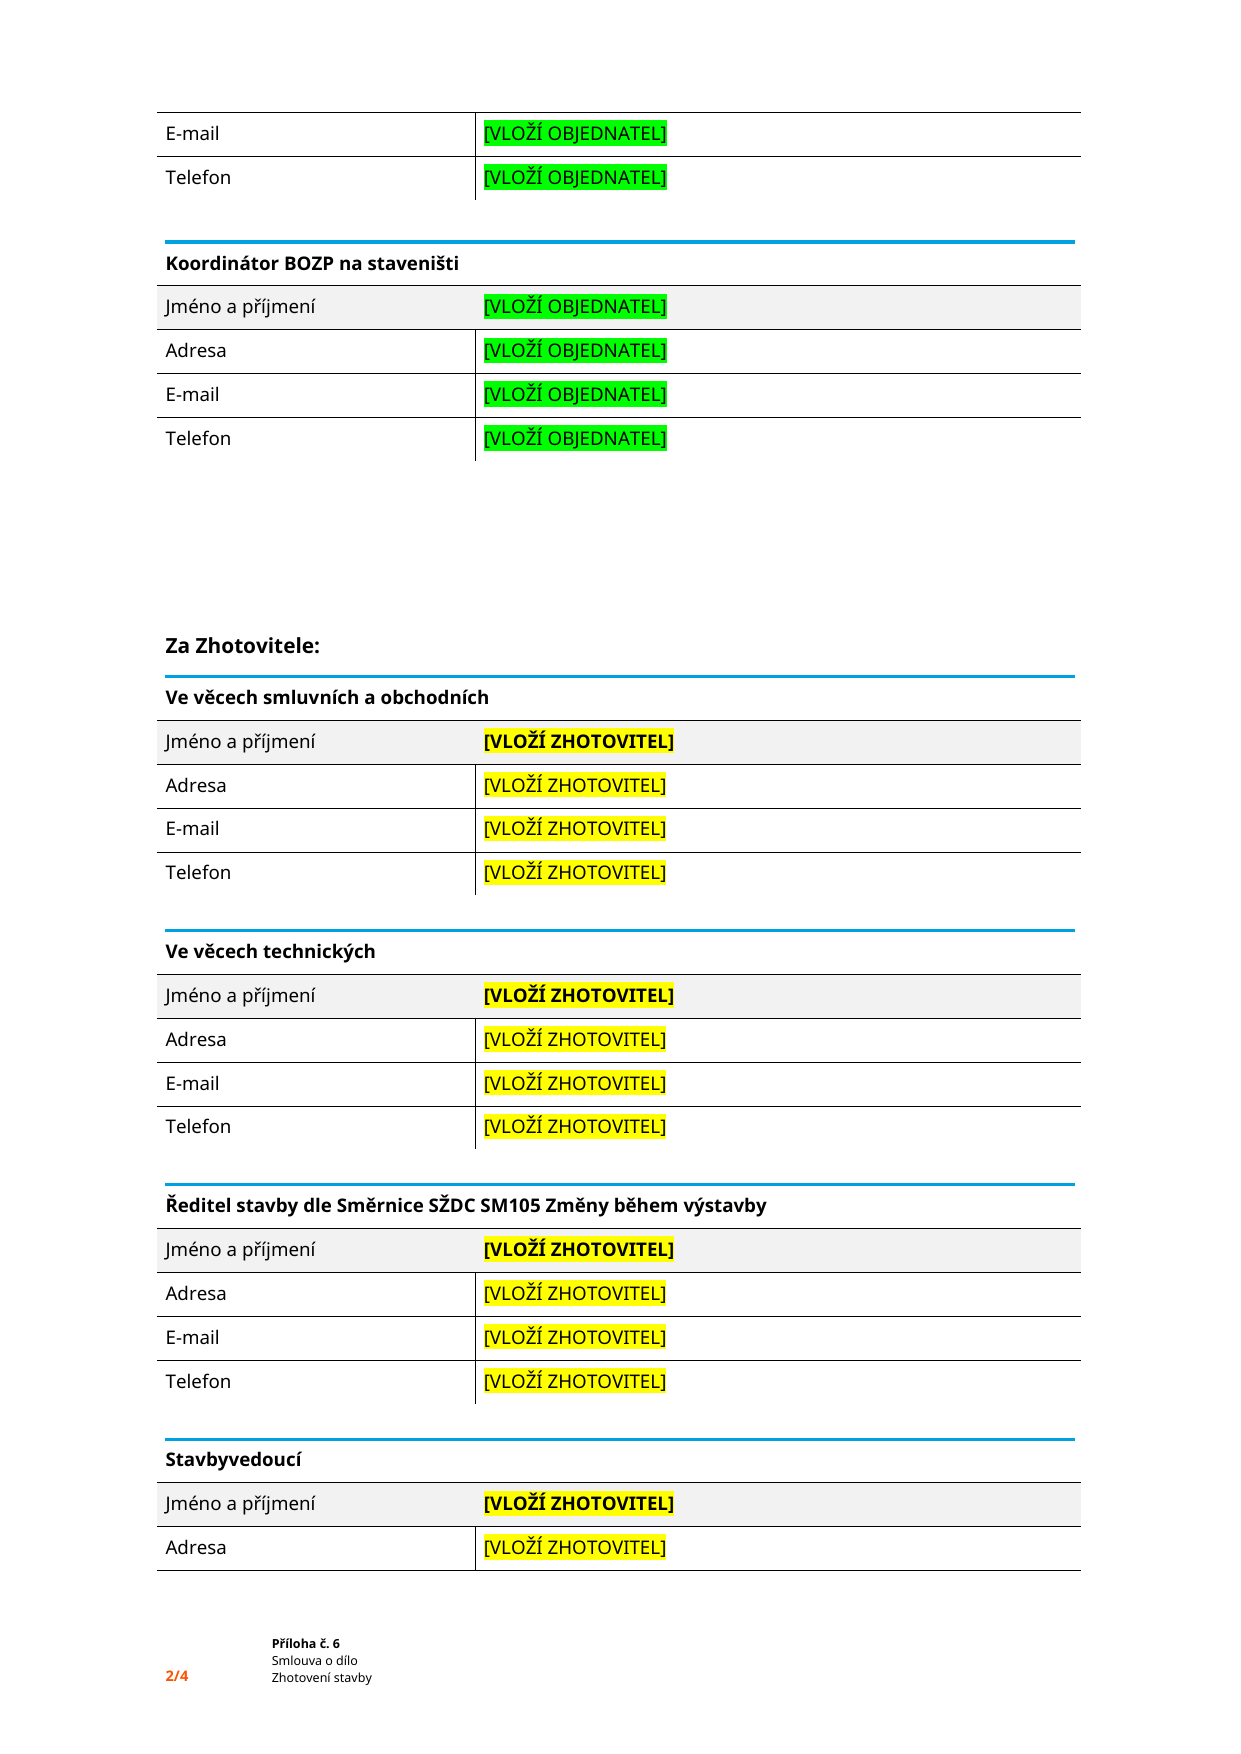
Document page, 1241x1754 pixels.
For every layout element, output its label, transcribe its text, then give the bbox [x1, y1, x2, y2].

table_header [VLOŽÍ ZHOTOVITEL] [475, 975, 1081, 1018]
table_cell Telefon [157, 157, 475, 200]
table_cell [VLOŽÍ ZHOTOVITEL] [476, 1019, 1081, 1062]
table_cell [VLOŽÍ ZHOTOVITEL] [476, 1063, 1081, 1106]
table_cell Telefon [157, 1107, 475, 1149]
table_header Jméno a příjmení [157, 975, 475, 1018]
table_cell Adresa [157, 1019, 475, 1062]
table_cell Adresa [157, 765, 475, 807]
table_cell E-mail [157, 1317, 475, 1360]
table_cell E-mail [157, 374, 475, 417]
table_cell [VLOŽÍ ZHOTOVITEL] [476, 765, 1081, 807]
table_cell Adresa [157, 1527, 475, 1570]
table_cell [VLOŽÍ OBJEDNATEL] [476, 330, 1081, 373]
table_header [VLOŽÍ ZHOTOVITEL] [475, 1483, 1081, 1526]
table_header [VLOŽÍ ZHOTOVITEL] [475, 721, 1081, 764]
table_cell [VLOŽÍ OBJEDNATEL] [476, 418, 1081, 461]
table_cell [VLOŽÍ OBJEDNATEL] [476, 374, 1081, 417]
table_cell E-mail [157, 113, 475, 156]
table_header Jméno a příjmení [157, 1229, 475, 1272]
text Stavbyvedoucí [165, 1441, 1075, 1472]
text Koordinátor BOZP na staveništi [165, 244, 1075, 275]
text Ve věcech technických [165, 932, 1075, 964]
table_cell [VLOŽÍ ZHOTOVITEL] [476, 809, 1081, 851]
table_cell Telefon [157, 418, 475, 461]
table_cell E-mail [157, 809, 475, 851]
table_cell Adresa [157, 1273, 475, 1316]
text Ředitel stavby dle Směrnice SŽDC SM105 Změny během výstavby [165, 1186, 1075, 1218]
table_cell [VLOŽÍ ZHOTOVITEL] [476, 1273, 1081, 1316]
table_cell [VLOŽÍ OBJEDNATEL] [476, 157, 1081, 200]
table_cell [VLOŽÍ ZHOTOVITEL] [476, 853, 1081, 895]
table_cell Telefon [157, 853, 475, 895]
table_cell [VLOŽÍ ZHOTOVITEL] [476, 1361, 1081, 1403]
table_cell [VLOŽÍ OBJEDNATEL] [476, 113, 1081, 156]
table_header [VLOŽÍ ZHOTOVITEL] [475, 1229, 1081, 1272]
text Za Zhotovitele: [165, 631, 1075, 659]
table_cell Adresa [157, 330, 475, 373]
table_cell [VLOŽÍ ZHOTOVITEL] [476, 1527, 1081, 1570]
table_cell E-mail [157, 1063, 475, 1106]
table_header Jméno a příjmení [157, 286, 475, 329]
table_cell [VLOŽÍ ZHOTOVITEL] [476, 1317, 1081, 1360]
text Ve věcech smluvních a obchodních [165, 678, 1075, 710]
table_cell [VLOŽÍ ZHOTOVITEL] [476, 1107, 1081, 1149]
table_header Jméno a příjmení [157, 1483, 475, 1526]
table_header Jméno a příjmení [157, 721, 475, 764]
table_cell Telefon [157, 1361, 475, 1403]
table_header [VLOŽÍ OBJEDNATEL] [475, 286, 1081, 329]
